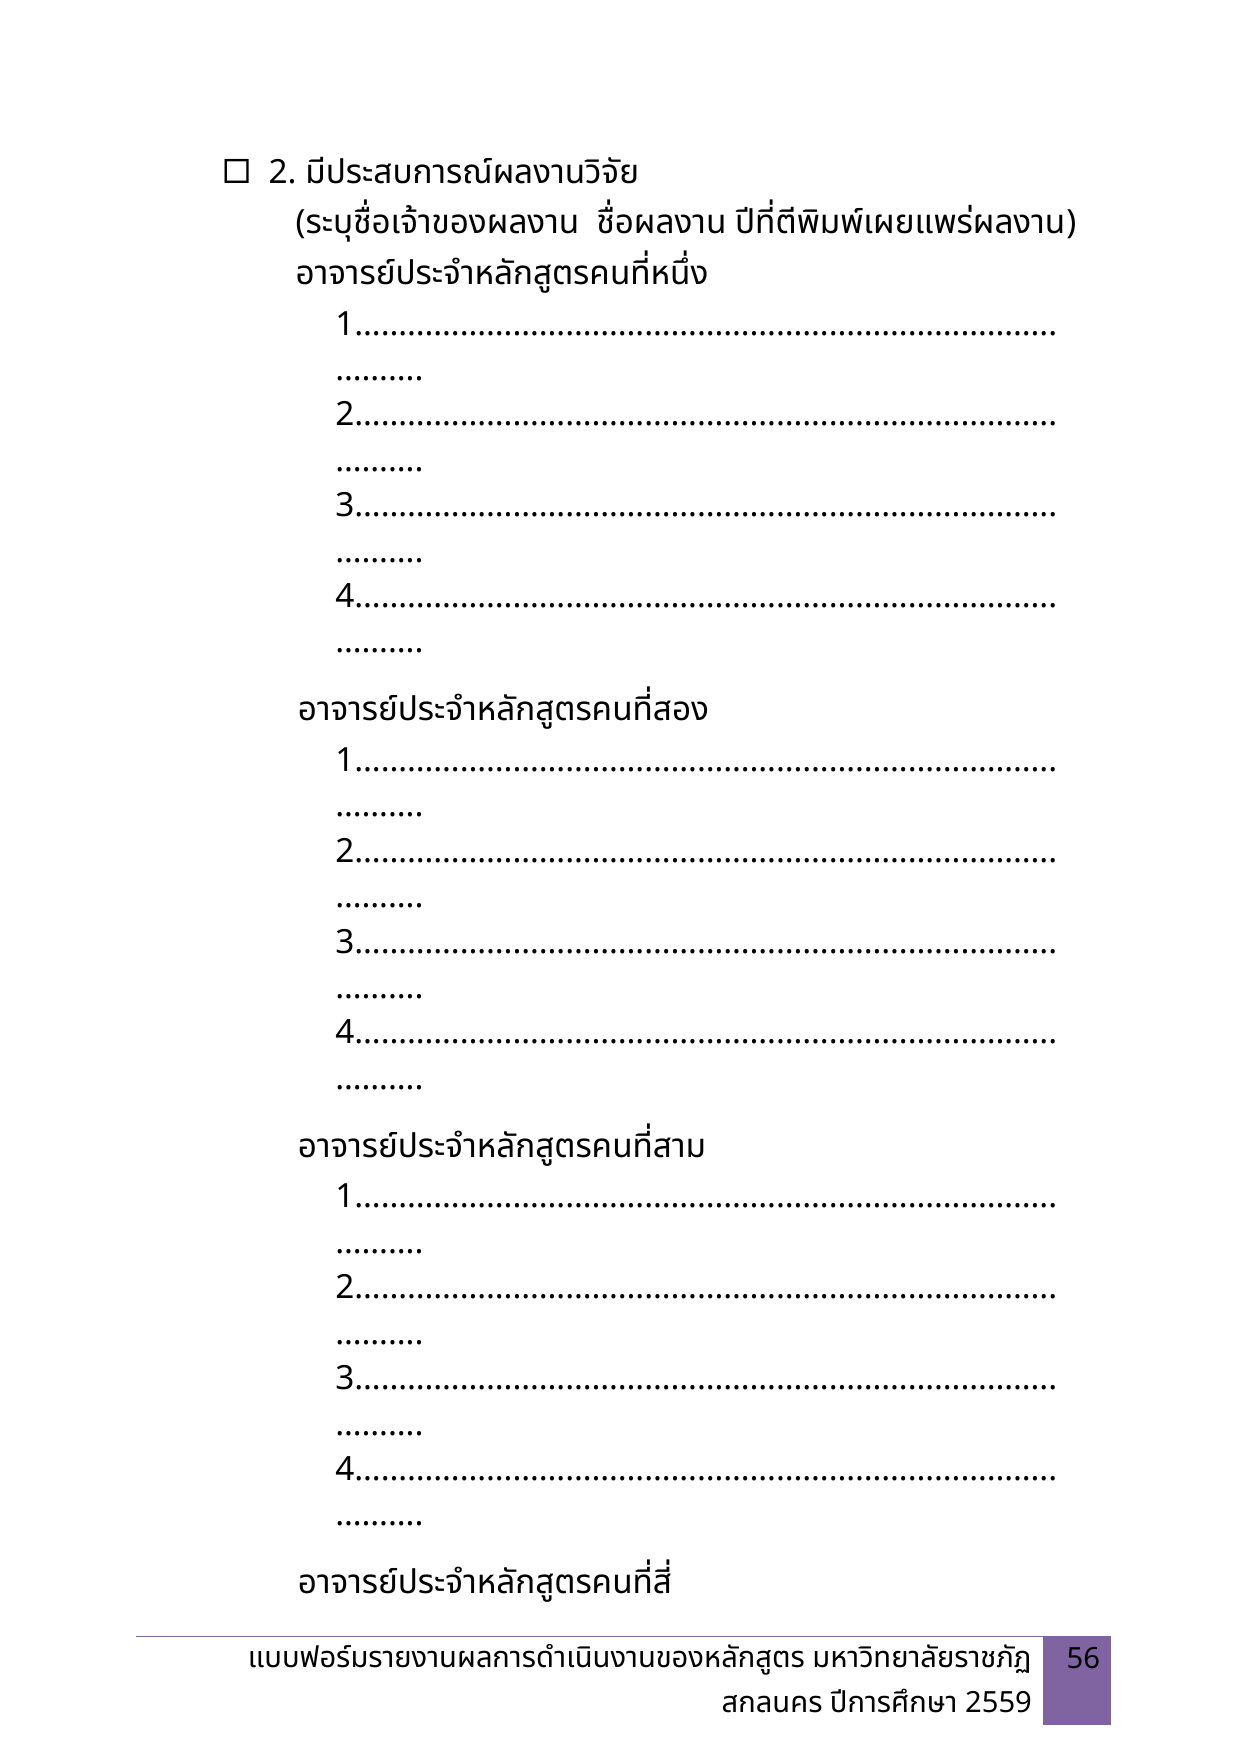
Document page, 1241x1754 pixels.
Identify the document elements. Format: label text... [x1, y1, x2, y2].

list 3……………………………………………………………………..………. [335, 481, 1122, 572]
list (ระบุชื่อเจ้าของผลงาน ชื่อผลงาน ปีที่ตีพิมพ์เผยแพร่ผลงาน) [260, 198, 1122, 249]
text อาจารย์ประจำหลักสูตรคนที่สี่ [223, 1558, 1122, 1609]
list 4……………………………………………………………………..………. [335, 572, 1122, 663]
list 4……………………………………………………………………..………. [335, 1008, 1122, 1099]
text อาจารย์ประจำหลักสูตรคนที่หนึ่ง [185, 249, 1122, 299]
list 1……………………………………………………………………..………. [335, 299, 1122, 390]
list 2……………………………………………………………………..………. [335, 390, 1122, 481]
text อาจารย์ประจำหลักสูตรคนที่สอง [223, 685, 1122, 736]
list 1……………………………………………………………………..………. [335, 736, 1122, 827]
list 3……………………………………………………………………..………. [335, 917, 1122, 1008]
list 1……………………………………………………………………..………. [335, 1172, 1122, 1263]
list 2. มีประสบการณ์ผลงานวิจัย [222, 148, 1122, 198]
list 3……………………………………………………………………..………. [335, 1354, 1122, 1445]
list 4……………………………………………………………………..………. [335, 1445, 1122, 1536]
list 2……………………………………………………………………..………. [335, 1263, 1122, 1354]
text อาจารย์ประจำหลักสูตรคนที่สาม [223, 1122, 1122, 1172]
list 2……………………………………………………………………..………. [335, 827, 1122, 917]
